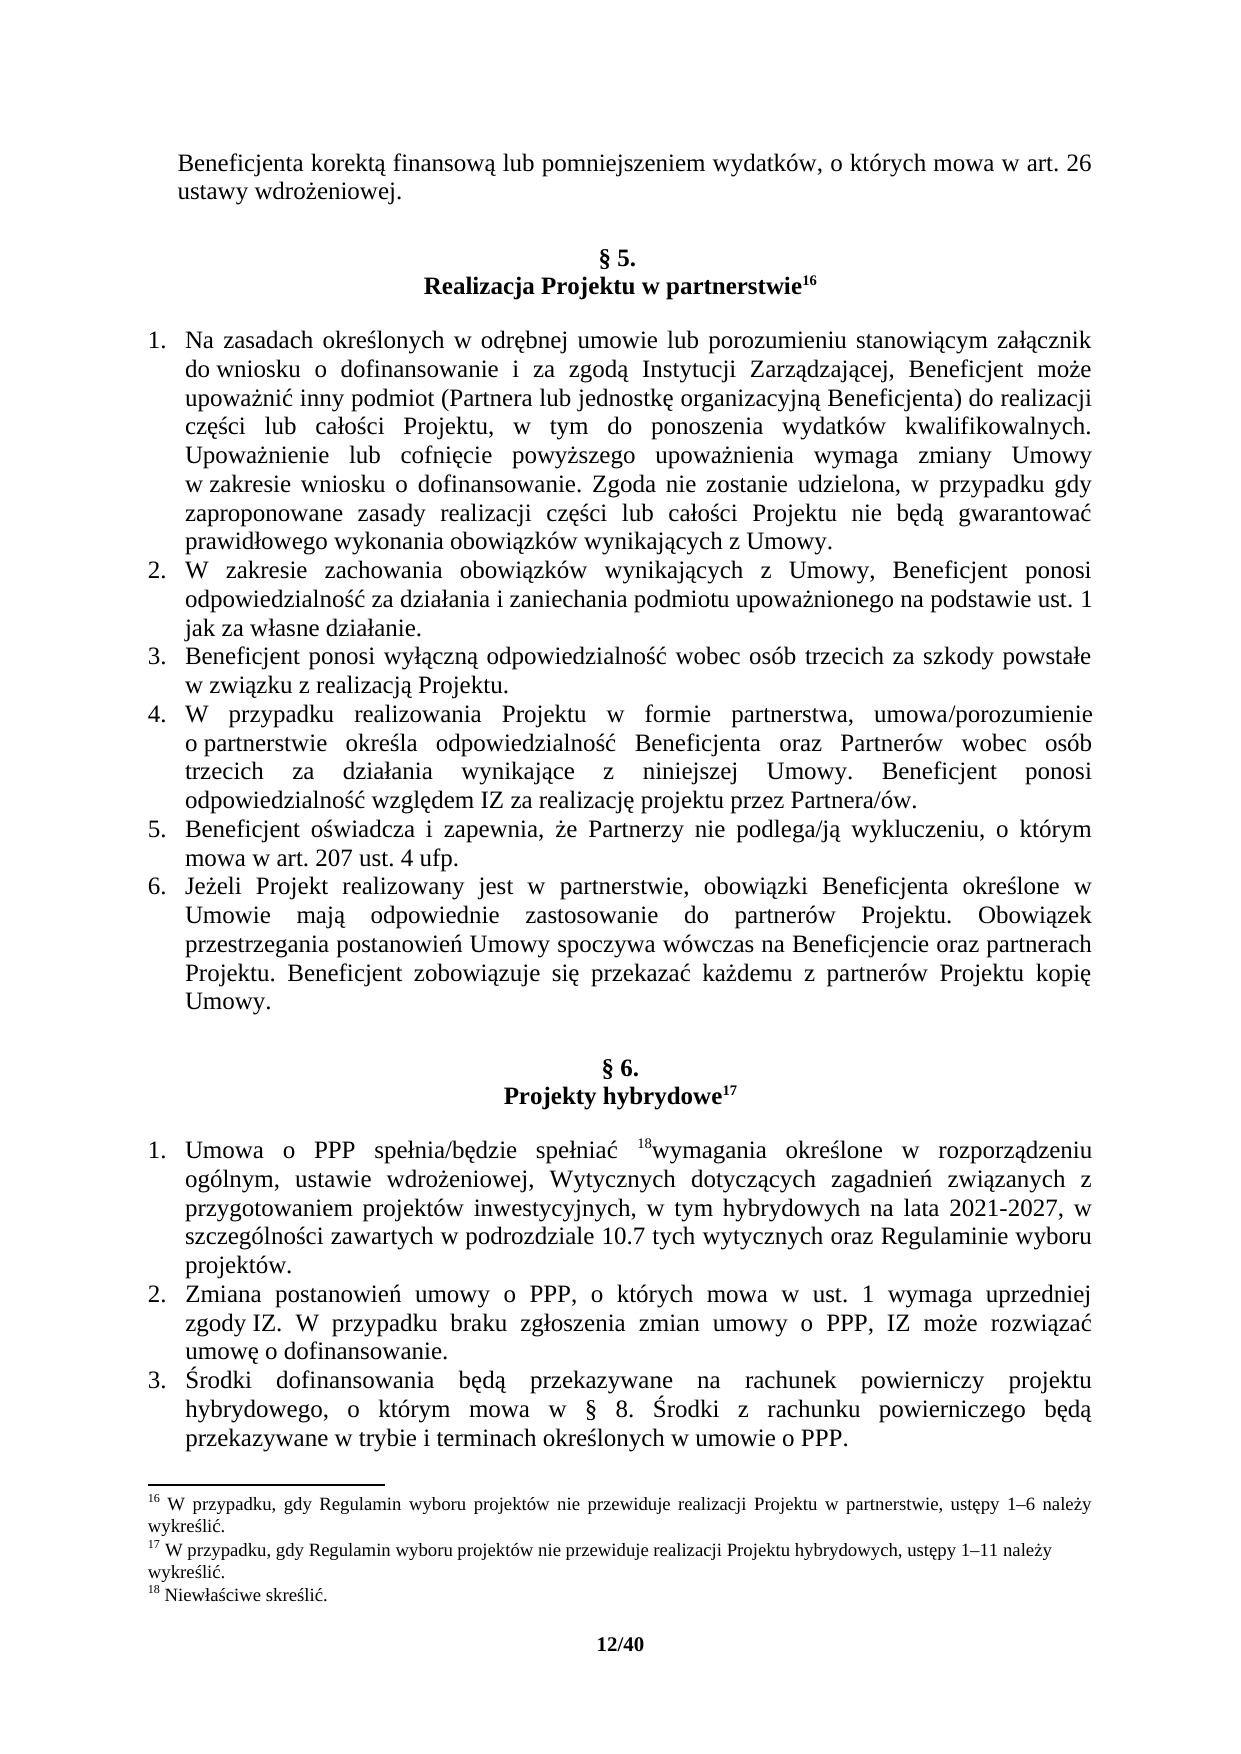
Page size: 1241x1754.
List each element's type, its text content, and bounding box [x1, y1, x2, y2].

list Umowa o PPP spełnia/będzie spełniać wymagania określone w rozporządzeniu ogólnym, ustawie wdrożeniowej, Wytycznych dotyczących zagadnień związanych z przygotowaniem projektów inwestycyjnych, w tym hybrydowych na lata 2021-2027, w szczególności zawartych w podrozdziale 10.7 tych wytycznych oraz Regulaminie wyboru projektów. [148, 1135, 1093, 1279]
text § 6. Projekty hybrydowe [148, 1053, 1093, 1110]
list W przypadku realizowania Projektu w formie partnerstwa, umowa/porozumienie o partnerstwie określa odpowiedzialność Beneficjenta oraz Partnerów wobec osób trzecich za działania wynikające z niniejszej Umowy. Beneficjent ponosi odpowiedzialność względem IZ za realizację projektu przez Partnera/ów. [148, 699, 1093, 814]
list Środki dofinansowania będą przekazywane na rachunek powierniczy projektu hybrydowego, o którym mowa w § 8. Środki z rachunku powierniczego będą przekazywane w trybie i terminach określonych w umowie o PPP. [148, 1365, 1093, 1451]
text § 5. Realizacja Projektu w partnerstwie [148, 243, 1093, 300]
list Na zasadach określonych w odrębnej umowie lub porozumieniu stanowiącym załącznik do wniosku o dofinansowanie i za zgodą Instytucji Zarządzającej, Beneficjent może upoważnić inny podmiot (Partnera lub jednostkę organizacyjną Beneficjenta) do realizacji części lub całości Projektu, w tym do ponoszenia wydatków kwalifikowalnych. Upoważnienie lub cofnięcie powyższego upoważnienia wymaga zmiany Umowy w zakresie wniosku o dofinansowanie. Zgoda nie zostanie udzielona, w przypadku gdy zaproponowane zasady realizacji części lub całości Projektu nie będą gwarantować prawidłowego wykonania obowiązków wynikających z Umowy. [148, 325, 1093, 555]
list Jeżeli Projekt realizowany jest w partnerstwie, obowiązki Beneficjenta określone w Umowie mają odpowiednie zastosowanie do partnerów Projektu. Obowiązek przestrzegania postanowień Umowy spoczywa wówczas na Beneficjencie oraz partnerach Projektu. Beneficjent zobowiązuje się przekazać każdemu z partnerów Projektu kopię Umowy. [148, 871, 1093, 1015]
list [148, 148, 1093, 205]
list Zmiana postanowień umowy o PPP, o których mowa w ust. 1 wymaga uprzedniej zgody IZ. W przypadku braku zgłoszenia zmian umowy o PPP, IZ może rozwiązać umowę o dofinansowanie. [148, 1279, 1093, 1365]
list Beneficjent oświadcza i zapewnia, że Partnerzy nie podlega/ją wykluczeniu, o którym mowa w art. 207 ust. 4 ufp. [148, 814, 1093, 871]
list W zakresie zachowania obowiązków wynikających z Umowy, Beneficjent ponosi odpowiedzialność za działania i zaniechania podmiotu upoważnionego na podstawie ust. 1 jak za własne działanie. [148, 555, 1093, 641]
list Beneficjent ponosi wyłączną odpowiedzialność wobec osób trzecich za szkody powstałe w związku z realizacją Projektu. [148, 641, 1093, 699]
